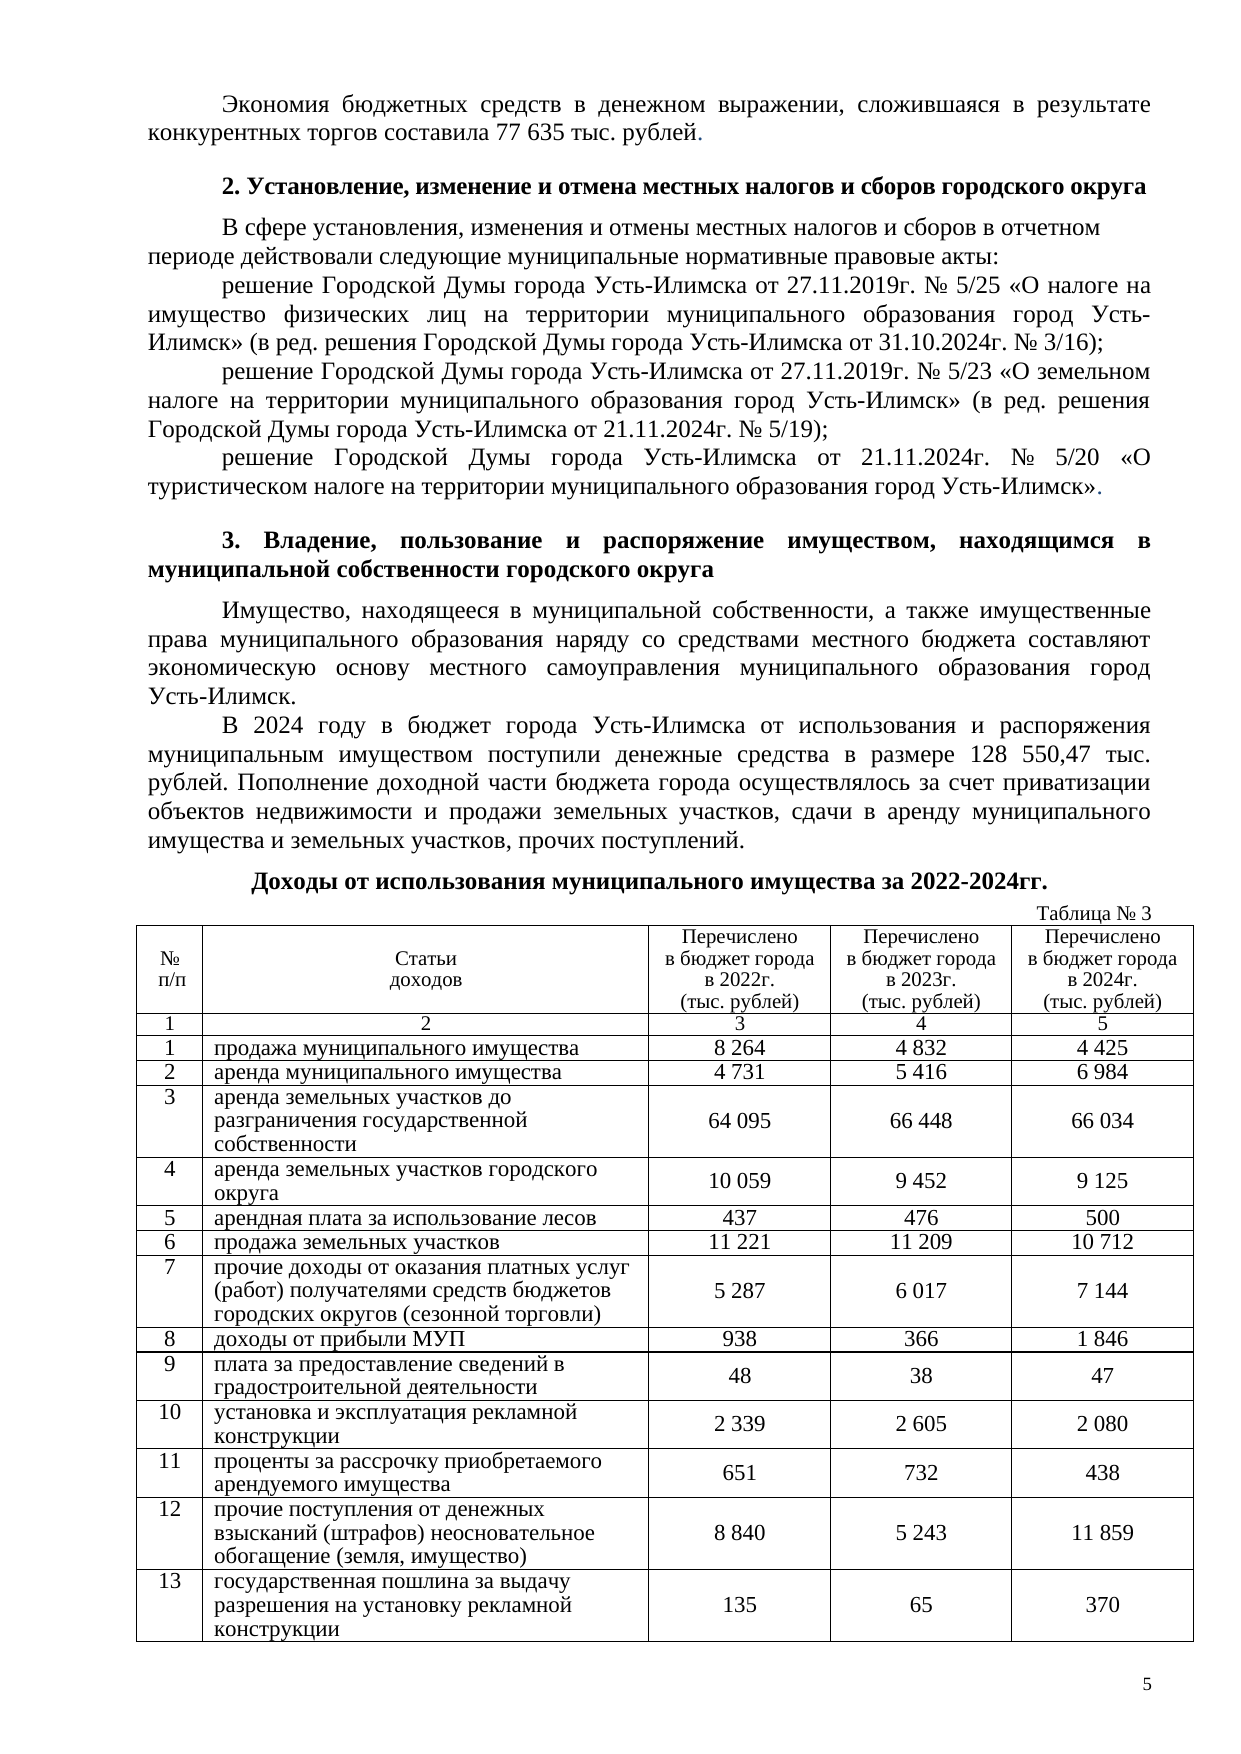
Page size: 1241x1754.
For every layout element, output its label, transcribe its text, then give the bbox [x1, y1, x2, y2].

table_cell 2 080 [1012, 1401, 1193, 1448]
table_cell продажа муниципального имущества [203, 1036, 648, 1060]
table_cell 438 [1012, 1449, 1193, 1497]
subtitle 3. Владение, пользование и распоряжение имуществом, находящимся в муниципальной собственности городского округа [148, 525, 1152, 582]
table_cell 8 840 [649, 1498, 830, 1569]
table_cell 9 125 [1012, 1158, 1193, 1205]
table_cell 5 416 [831, 1061, 1011, 1084]
table_cell 135 [649, 1570, 830, 1641]
table_cell 4 [831, 1014, 1011, 1035]
table_cell 4 425 [1012, 1036, 1193, 1060]
table_cell 5 243 [831, 1498, 1011, 1569]
table_cell 4 832 [831, 1036, 1011, 1060]
table_cell 6 [137, 1231, 202, 1254]
table_cell 8 264 [649, 1036, 830, 1060]
table_cell 11 221 [649, 1231, 830, 1254]
table_cell 500 [1012, 1206, 1193, 1230]
table_cell 66 448 [831, 1086, 1011, 1157]
text решение Городской Думы города Усть-Илимска от 27.11.2019г. № 5/23 «О земельном налоге на территории муниципального образования город Усть-Илимск» (в ред. решения Городской Думы города Усть-Илимска от 21.11.2024г. № 5/19); [148, 356, 1152, 442]
text В сфере установления, изменения и отмены местных налогов и сборов в отчетном периоде действовали следующие муниципальные нормативные правовые акты: [148, 212, 1152, 270]
table_cell 732 [831, 1449, 1011, 1497]
table_cell арендная плата за использование лесов [203, 1206, 648, 1230]
table_cell 6 017 [831, 1256, 1011, 1327]
table_cell 11 [137, 1449, 202, 1497]
table_cell аренда муниципального имущества [203, 1061, 648, 1084]
table_cell 64 095 [649, 1086, 830, 1157]
subtitle 2. Установление, изменение и отмена местных налогов и сборов городского округа [148, 171, 1152, 200]
table_cell 4 [137, 1158, 202, 1205]
table_cell продажа земельных участков [203, 1231, 648, 1254]
table_cell проценты за рассрочку приобретаемого арендуемого имущества [203, 1449, 648, 1497]
table_cell плата за предоставление сведений в градостроительной деятельности [203, 1353, 648, 1400]
text решение Городской Думы города Усть-Илимска от 27.11.2019г. № 5/25 «О налоге на имущество физических лиц на территории муниципального образования город Усть-Илимск» (в ред. решения Городской Думы города Усть-Илимска от 31.10.2024г. № 3/16); [148, 270, 1152, 356]
table_cell 38 [831, 1353, 1011, 1400]
table_cell установка и эксплуатация рекламной конструкции [203, 1401, 648, 1448]
table_cell 10 712 [1012, 1231, 1193, 1254]
table_header Статьи доходов [203, 926, 648, 1012]
table_cell 7 [137, 1256, 202, 1327]
table_cell аренда земельных участков до разграничения государственной собственности [203, 1086, 648, 1157]
table_cell 9 [137, 1353, 202, 1400]
table_cell 9 452 [831, 1158, 1011, 1205]
table_cell 5 [137, 1206, 202, 1230]
table_cell 8 [137, 1328, 202, 1351]
table_cell государственная пошлина за выдачу разрешения на установку рекламной конструкции [203, 1570, 648, 1641]
table_header Перечислено в бюджет города в 2023г. (тыс. рублей) [831, 926, 1011, 1012]
table_header Перечислено в бюджет города в 2024г. (тыс. рублей) [1012, 926, 1193, 1012]
table_cell 6 984 [1012, 1061, 1193, 1084]
table_cell 476 [831, 1206, 1011, 1230]
table_cell 651 [649, 1449, 830, 1497]
text Таблица № 3 [148, 901, 1152, 925]
table_cell 66 034 [1012, 1086, 1193, 1157]
table_cell 3 [137, 1086, 202, 1157]
table_cell 12 [137, 1498, 202, 1569]
table_cell 1 [137, 1036, 202, 1060]
table_cell 370 [1012, 1570, 1193, 1641]
table_cell 5 287 [649, 1256, 830, 1327]
table_cell 5 [1012, 1014, 1193, 1035]
table_cell 2 605 [831, 1401, 1011, 1448]
table_cell 2 [203, 1014, 648, 1035]
table_cell 11 859 [1012, 1498, 1193, 1569]
table_cell 13 [137, 1570, 202, 1641]
table_cell 10 [137, 1401, 202, 1448]
table_cell 4 731 [649, 1061, 830, 1084]
table_cell 437 [649, 1206, 830, 1230]
text Доходы от использования муниципального имущества за 2022-2024гг. [148, 866, 1152, 895]
table_cell 1 [137, 1014, 202, 1035]
text Имущество, находящееся в муниципальной собственности, а также имущественные права муниципального образования наряду со средствами местного бюджета составляют экономическую основу местного самоуправления муниципального образования город Усть-Илимск. [148, 595, 1152, 710]
table_cell 11 209 [831, 1231, 1011, 1254]
table_cell 10 059 [649, 1158, 830, 1205]
table_cell 2 [137, 1061, 202, 1084]
table_cell аренда земельных участков городского округа [203, 1158, 648, 1205]
table_cell 65 [831, 1570, 1011, 1641]
text В 2024 году в бюджет города Усть-Илимска от использования и распоряжения муниципальным имуществом поступили денежные средства в размере 128 550,47 тыс. рублей. Пополнение доходной части бюджета города осуществлялось за счет приватизации объектов недвижимости и продажи земельных участков, сдачи в аренду муниципального имущества и земельных участков, прочих поступлений. [148, 710, 1152, 854]
table_cell прочие поступления от денежных взысканий (штрафов) неосновательное обогащение (земля, имущество) [203, 1498, 648, 1569]
table_cell 1 846 [1012, 1328, 1193, 1351]
table_cell 48 [649, 1353, 830, 1400]
table_header Перечислено в бюджет города в 2022г. (тыс. рублей) [649, 926, 830, 1012]
text Экономия бюджетных средств в денежном выражении, сложившаяся в результате конкурентных торгов составила 77 635 тыс. рублей. [148, 89, 1152, 146]
table_cell 3 [649, 1014, 830, 1035]
table_cell 47 [1012, 1353, 1193, 1400]
table_cell 366 [831, 1328, 1011, 1351]
table_header № п/п [137, 926, 202, 1012]
table_cell 7 144 [1012, 1256, 1193, 1327]
table_cell 938 [649, 1328, 830, 1351]
table_cell доходы от прибыли МУП [203, 1328, 648, 1351]
table_cell прочие доходы от оказания платных услуг (работ) получателями средств бюджетов городских округов (сезонной торговли) [203, 1256, 648, 1327]
table_cell 2 339 [649, 1401, 830, 1448]
text решение Городской Думы города Усть-Илимска от 21.11.2024г. № 5/20 «О туристическом налоге на территории муниципального образования город Усть-Илимск». [148, 442, 1152, 500]
